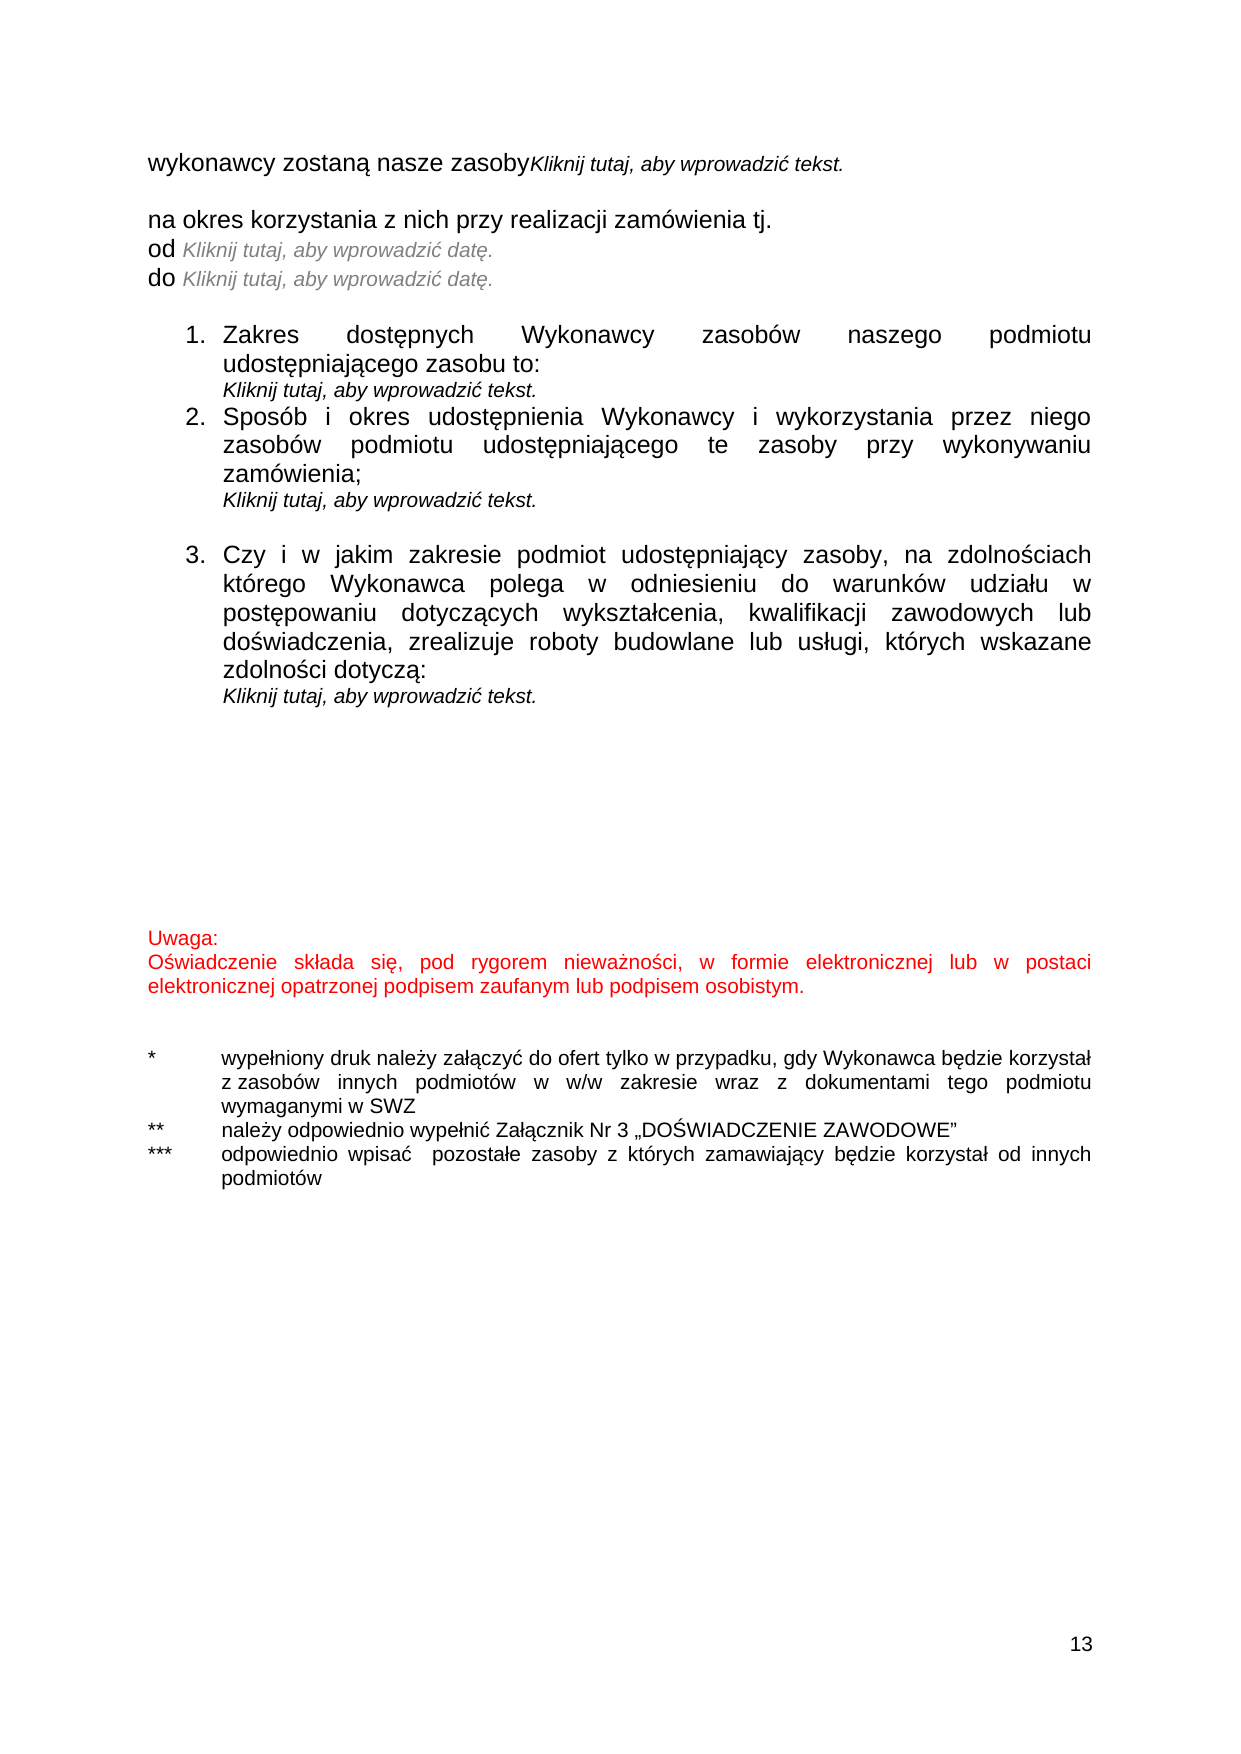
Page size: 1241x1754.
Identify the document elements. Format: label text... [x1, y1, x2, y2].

list Zakres dostępnych Wykonawcy zasobów naszego podmiotu udostępniającego zasobu to: [185, 320, 1093, 378]
text do [148, 263, 1093, 291]
text na okres korzystania z nich przy realizacji zamówienia tj. [148, 205, 1093, 234]
list Sposób i okres udostępnienia Wykonawcy i wykorzystania przez niego zasobów podmiotu udostępniającego te zasoby przy wykonywaniu zamówienia; [185, 402, 1093, 488]
text * wypełniony druk należy załączyć do ofert tylko w przypadku, gdy Wykonawca będzie korzystał z zasobów innych podmiotów w w/w zakresie wraz z dokumentami tego podmiotu wymaganymi w SWZ [148, 1046, 1093, 1118]
text od [148, 234, 1093, 263]
text *** odpowiednio wpisać pozostałe zasoby z których zamawiający będzie korzystał od innych podmiotów [148, 1142, 1093, 1190]
text ** należy odpowiednio wypełnić Załącznik Nr 3 „DOŚWIADCZENIE ZAWODOWE” [148, 1118, 1093, 1142]
text Uwaga: [148, 926, 1093, 950]
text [148, 148, 1093, 176]
text Oświadczenie składa się, pod rygorem nieważności, w formie elektronicznej lub w postaci elektronicznej opatrzonej podpisem zaufanym lub podpisem osobistym. [148, 950, 1093, 998]
list Czy i w jakim zakresie podmiot udostępniający zasoby, na zdolnościach którego Wykonawca polega w odniesieniu do warunków udziału w postępowaniu dotyczących wykształcenia, kwalifikacji zawodowych lub doświadczenia, zrealizuje roboty budowlane lub usługi, których wskazane zdolności dotyczą: [185, 541, 1093, 684]
